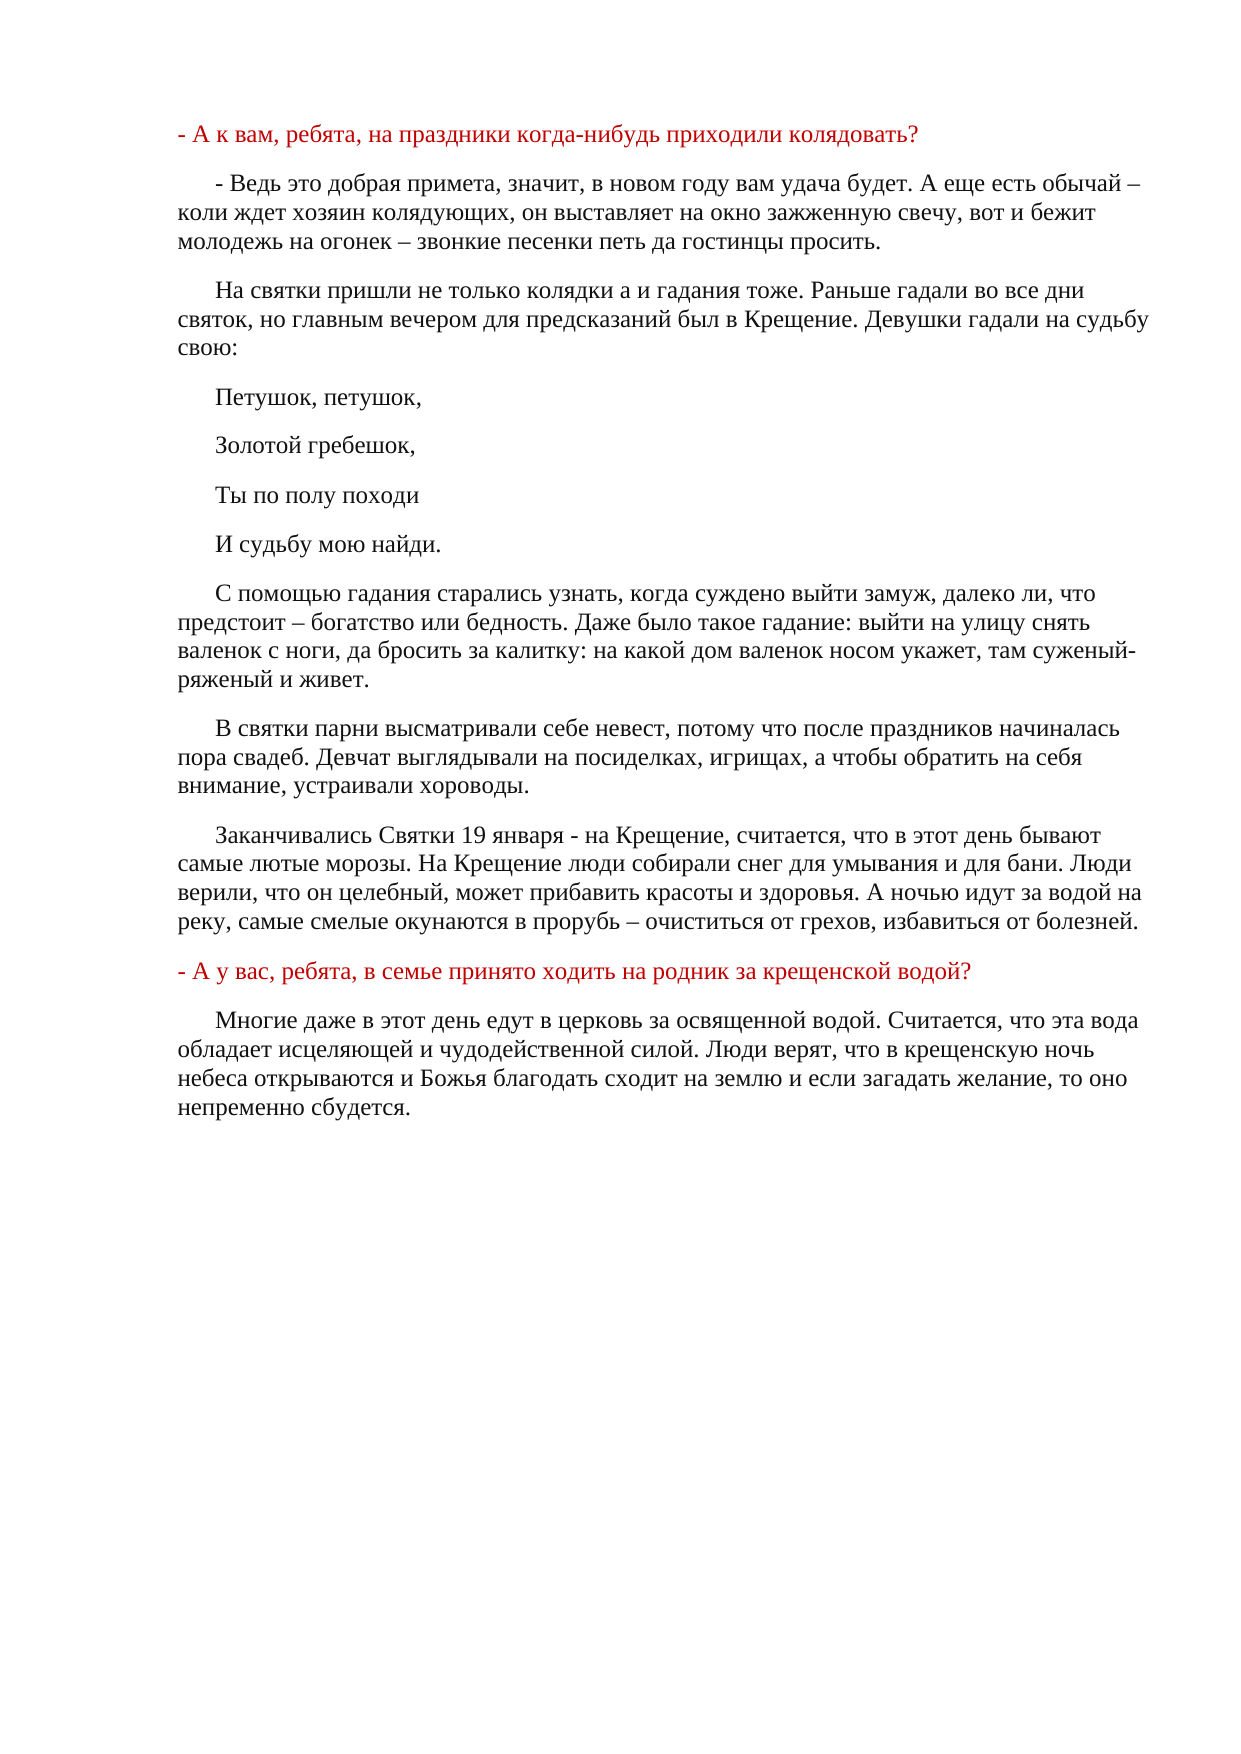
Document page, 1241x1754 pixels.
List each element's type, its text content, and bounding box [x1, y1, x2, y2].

text - Ведь это добрая примета, значит, в новом году вам удача будет. А еще есть обычай – коли ждет хозяин колядующих, он выставляет на окно зажженную свечу, вот и бежит молодежь на огонек – звонкие песенки петь да гостинцы просить. [177, 168, 1152, 255]
text Золотой гребешок, [177, 431, 1152, 459]
text Ты по полу походи [177, 480, 1152, 508]
text - А у вас, ребята, в семье принято ходить на родник за крещенской водой? [177, 955, 1152, 985]
text В святки парни высматривали себе невест, потому что после праздников начиналась пора свадеб. Девчат выглядывали на посиделках, игрищах, а чтобы обратить на себя внимание, устраивали хороводы. [177, 713, 1152, 799]
text Заканчивались Святки 19 января - на Крещение, считается, что в этот день бывают самые лютые морозы. На Крещение люди собирали снег для умывания и для бани. Люди верили, что он целебный, может прибавить красоты и здоровья. А ночью идут за водой на реку, самые смелые окунаются в прорубь – очиститься от грехов, избавиться от болезней. [177, 820, 1152, 935]
text Петушок, петушок, [177, 382, 1152, 410]
text Многие даже в этот день едут в церковь за освященной водой. Считается, что эта вода обладает исцеляющей и чудодейственной силой. Люди верят, что в крещенскую ночь небеса открываются и Божья благодать сходит на землю и если загадать желание, то оно непременно сбудется. [177, 1005, 1152, 1120]
text С помощью гадания старались узнать, когда суждено выйти замуж, далеко ли, что предстоит – богатство или бедность. Даже было такое гадание: выйти на улицу снять валенок с ноги, да бросить за калитку: на какой дом валенок носом укажет, там суженый-ряженый и живет. [177, 578, 1152, 693]
text - А к вам, ребята, на праздники когда-нибудь приходили колядовать? [177, 118, 1152, 148]
text На святки пришли не только колядки а и гадания тоже. Раньше гадали во все дни святок, но главным вечером для предсказаний был в Крещение. Девушки гадали на судьбу свою: [177, 275, 1152, 361]
text И судьбу мою найди. [177, 529, 1152, 557]
